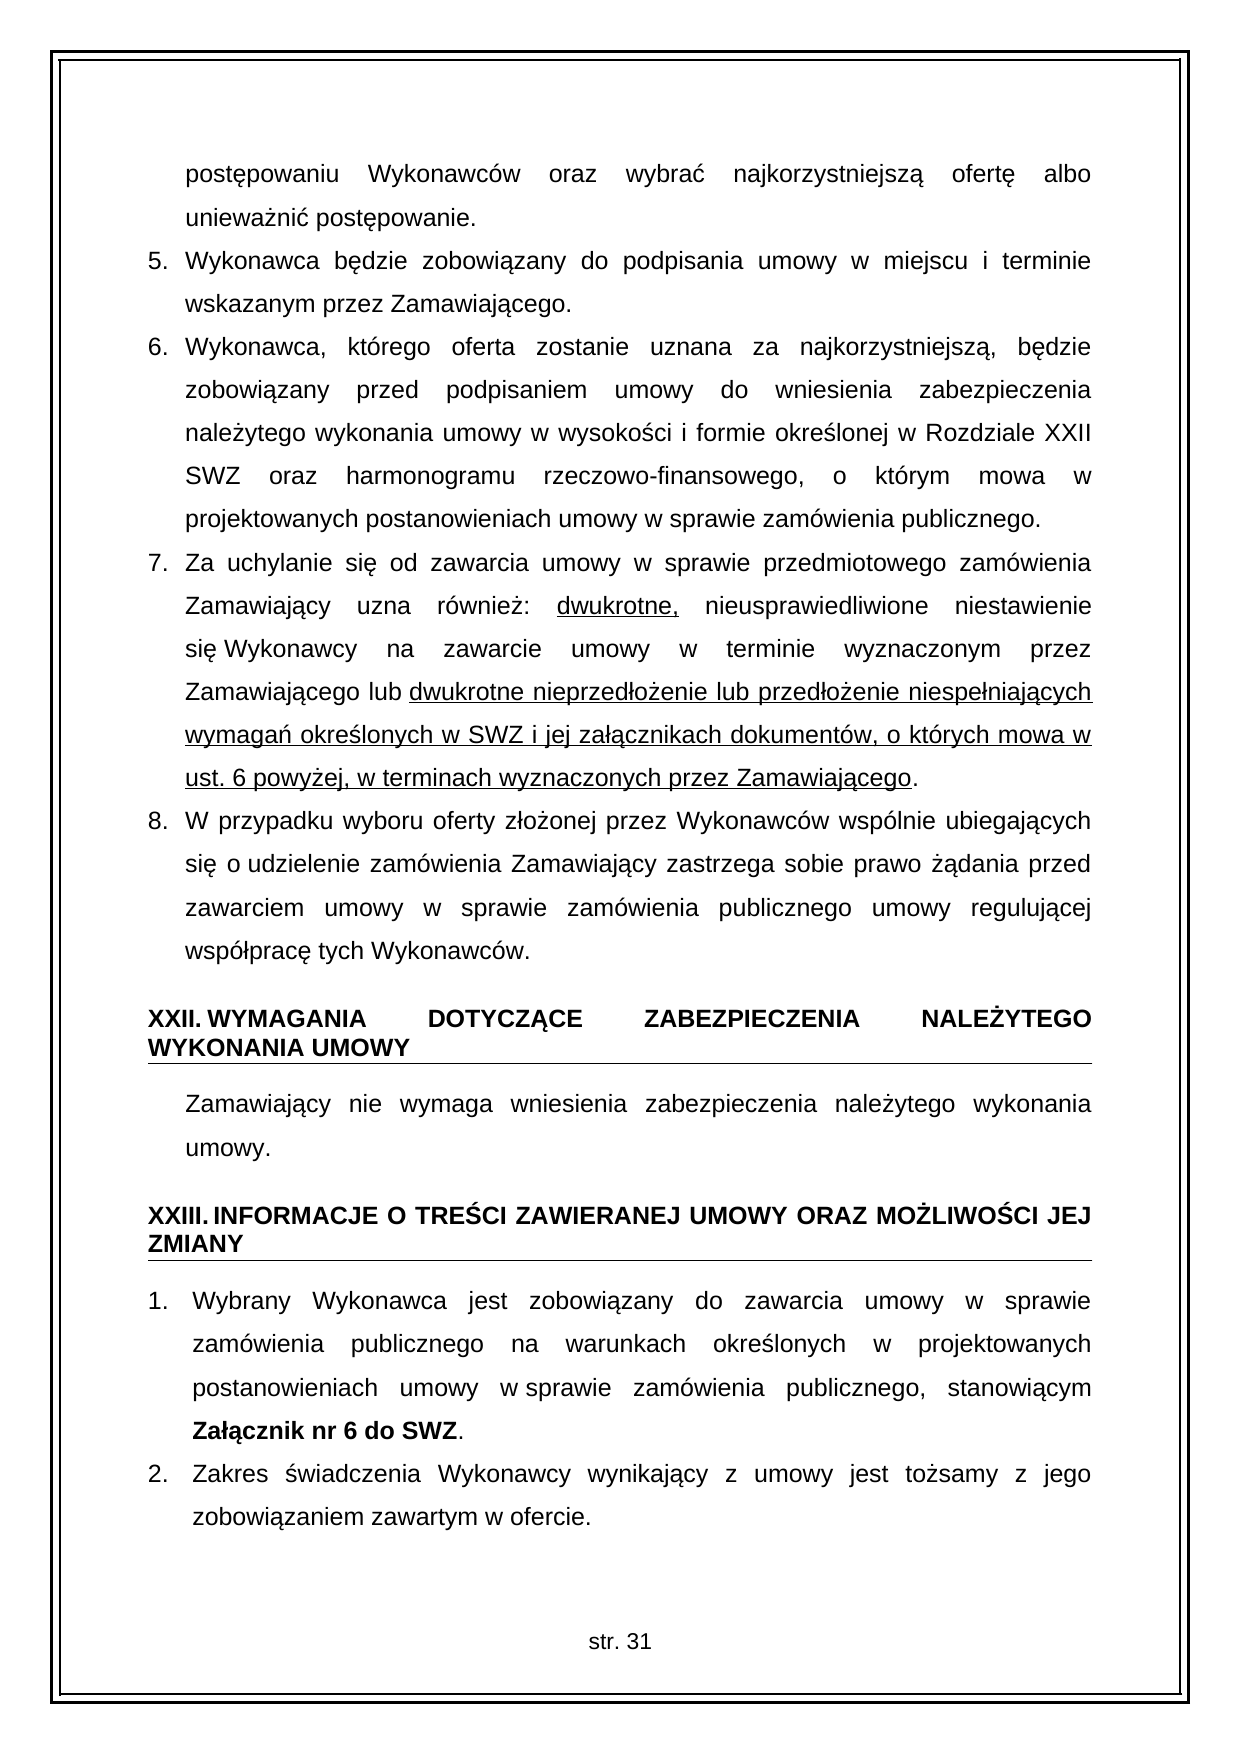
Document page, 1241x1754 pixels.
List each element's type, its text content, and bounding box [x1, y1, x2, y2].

list Zamawiający nie wymaga wniesienia zabezpieczenia należytego wykonania umowy. [185, 1089, 1092, 1161]
list Wykonawca będzie zobowiązany do podpisania umowy w miejscu i terminie wskazanym przez Zamawiającego. [148, 246, 1092, 318]
list Zakres świadczenia Wykonawcy wynikający z umowy jest tożsamy z jego zobowiązaniem zawartym w ofercie. [148, 1459, 1092, 1531]
list Wykonawca, którego oferta zostanie uznana za najkorzystniejszą, będzie zobowiązany przed podpisaniem umowy do wniesienia zabezpieczenia należytego wykonania umowy w wysokości i formie określonej w Rozdziale XXII SWZ oraz harmonogramu rzeczowo-finansowego, o którym mowa w projektowanych postanowieniach umowy w sprawie zamówienia publicznego. [148, 332, 1092, 533]
list Wybrany Wykonawca jest zobowiązany do zawarcia umowy w sprawie zamówienia publicznego na warunkach określonych w projektowanych postanowieniach umowy w sprawie zamówienia publicznego, stanowiącym Załącznik nr 6 do SWZ. [148, 1286, 1092, 1444]
list Za uchylanie się od zawarcia umowy w sprawie przedmiotowego zamówienia Zamawiający uzna również: dwukrotne, nieusprawiedliwione niestawienie się Wykonawcy na zawarcie umowy w terminie wyznaczonym przez Zamawiającego lub dwukrotne nieprzedłożenie lub przedłożenie niespełniających wymagań określonych w SWZ i jej załącznikach dokumentów, o których mowa w ust. 6 powyżej, w terminach wyznaczonych przez Zamawiającego. [148, 548, 1092, 792]
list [148, 159, 1092, 231]
subtitle XXII. WYMAGANIA DOTYCZĄCE ZABEZPIECZENIA NALEŻYTEGO WYKONANIA UMOWY [148, 1004, 1092, 1063]
subtitle XXIII. INFORMACJE O TREŚCI ZAWIERANEJ UMOWY ORAZ MOŻLIWOŚCI JEJ ZMIANY [148, 1201, 1092, 1260]
list W przypadku wyboru oferty złożonej przez Wykonawców wspólnie ubiegających się o udzielenie zamówienia Zamawiający zastrzega sobie prawo żądania przed zawarciem umowy w sprawie zamówienia publicznego umowy regulującej współpracę tych Wykonawców. [148, 806, 1092, 964]
